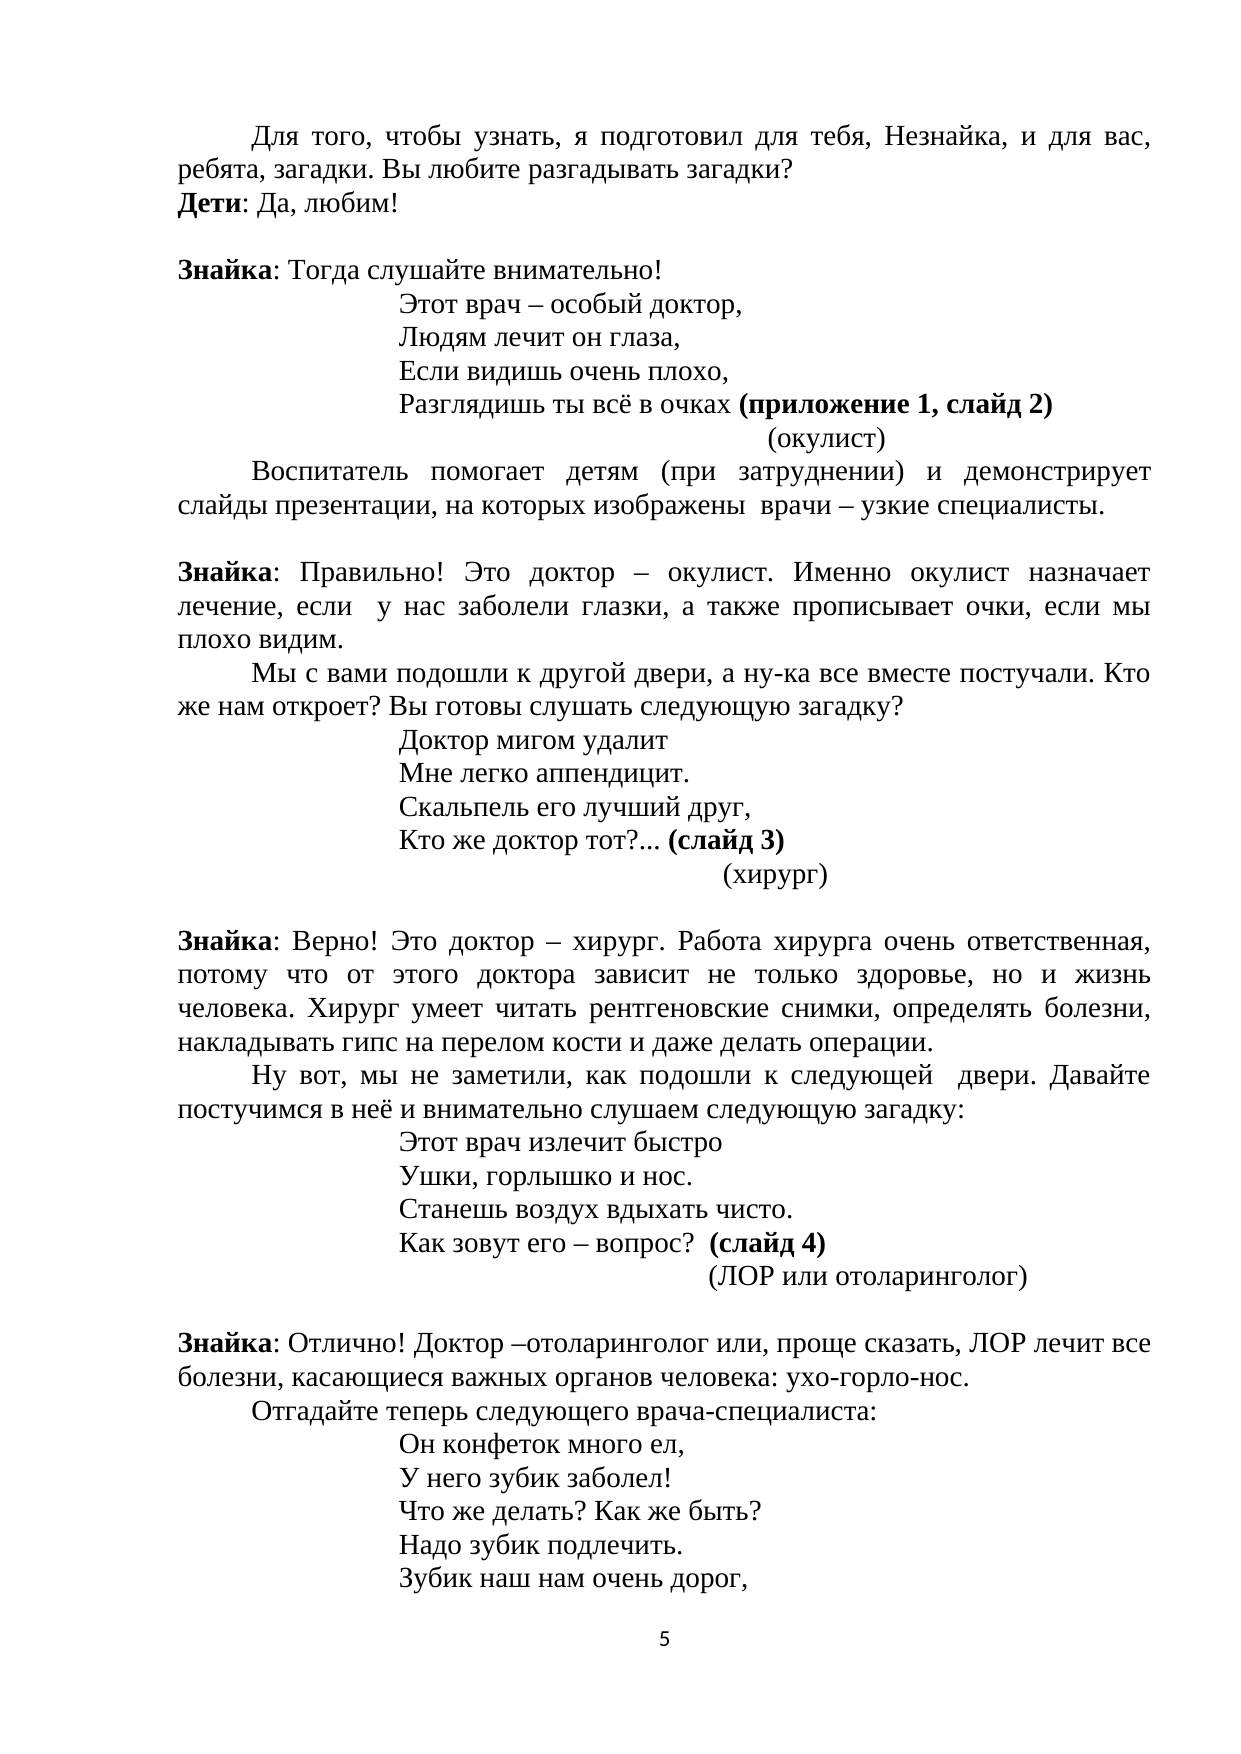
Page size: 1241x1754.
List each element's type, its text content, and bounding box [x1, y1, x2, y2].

text Дети: Да, любим! [177, 185, 1152, 219]
text Что же делать? Как же быть? [177, 1493, 1152, 1527]
text Разглядишь ты всё в очках (приложение 1, слайд 2) [177, 386, 1152, 420]
text Воспитатель помогает детям (при затруднении) и демонстрирует слайды презентации, на которых изображены врачи – узкие специалисты. [177, 453, 1152, 521]
text Ну вот, мы не заметили, как подошли к следующей двери. Давайте постучимся в неё и внимательно слушаем следующую загадку: [177, 1057, 1152, 1124]
text Знайка: Правильно! Это доктор – окулист. Именно окулист назначает лечение, если у нас заболели глазки, а также прописывает очки, если мы плохо видим. [177, 554, 1152, 655]
text (ЛОР или отоларинголог) [177, 1258, 1152, 1292]
text Знайка: Отлично! Доктор –отоларинголог или, проще сказать, ЛОР лечит все болезни, касающиеся важных органов человека: ухо-горло-нос. [177, 1326, 1152, 1393]
text (хирург) [177, 856, 1152, 889]
text Мне легко аппендицит. [177, 755, 1152, 789]
text Для того, чтобы узнать, я подготовил для тебя, Незнайка, и для вас, ребята, загадки. Вы любите разгадывать загадки? [177, 118, 1152, 185]
text Скальпель его лучший друг, [177, 789, 1152, 822]
text Людям лечит он глаза, [177, 319, 1152, 353]
text Как зовут его – вопрос? (слайд 4) [177, 1225, 1152, 1258]
text Если видишь очень плохо, [177, 353, 1152, 386]
text Этот врач излечит быстро [177, 1124, 1152, 1158]
text Этот врач – особый доктор, [177, 286, 1152, 319]
text Отгадайте теперь следующего врача-специалиста: [177, 1393, 1152, 1426]
text Доктор мигом удалит [177, 722, 1152, 755]
text (окулист) [693, 420, 1152, 453]
text Кто же доктор тот?... (слайд 3) [177, 822, 1152, 856]
text Мы с вами подошли к другой двери, а ну-ка все вместе постучали. Кто же нам откроет? Вы готовы слушать следующую загадку? [177, 655, 1152, 722]
text Станешь воздух вдыхать чисто. [177, 1191, 1152, 1225]
text Знайка: Тогда слушайте внимательно! [177, 252, 1152, 286]
text Зубик наш нам очень дорог, [177, 1560, 1152, 1594]
text Ушки, горлышко и нос. [177, 1158, 1152, 1191]
text Надо зубик подлечить. [177, 1527, 1152, 1560]
text Он конфеток много ел, [177, 1426, 1152, 1460]
text Знайка: Верно! Это доктор – хирург. Работа хирурга очень ответственная, потому что от этого доктора зависит не только здоровье, но и жизнь человека. Хирург умеет читать рентгеновские снимки, определять болезни, накладывать гипс на перелом кости и даже делать операции. [177, 923, 1152, 1057]
text У него зубик заболел! [177, 1460, 1152, 1493]
